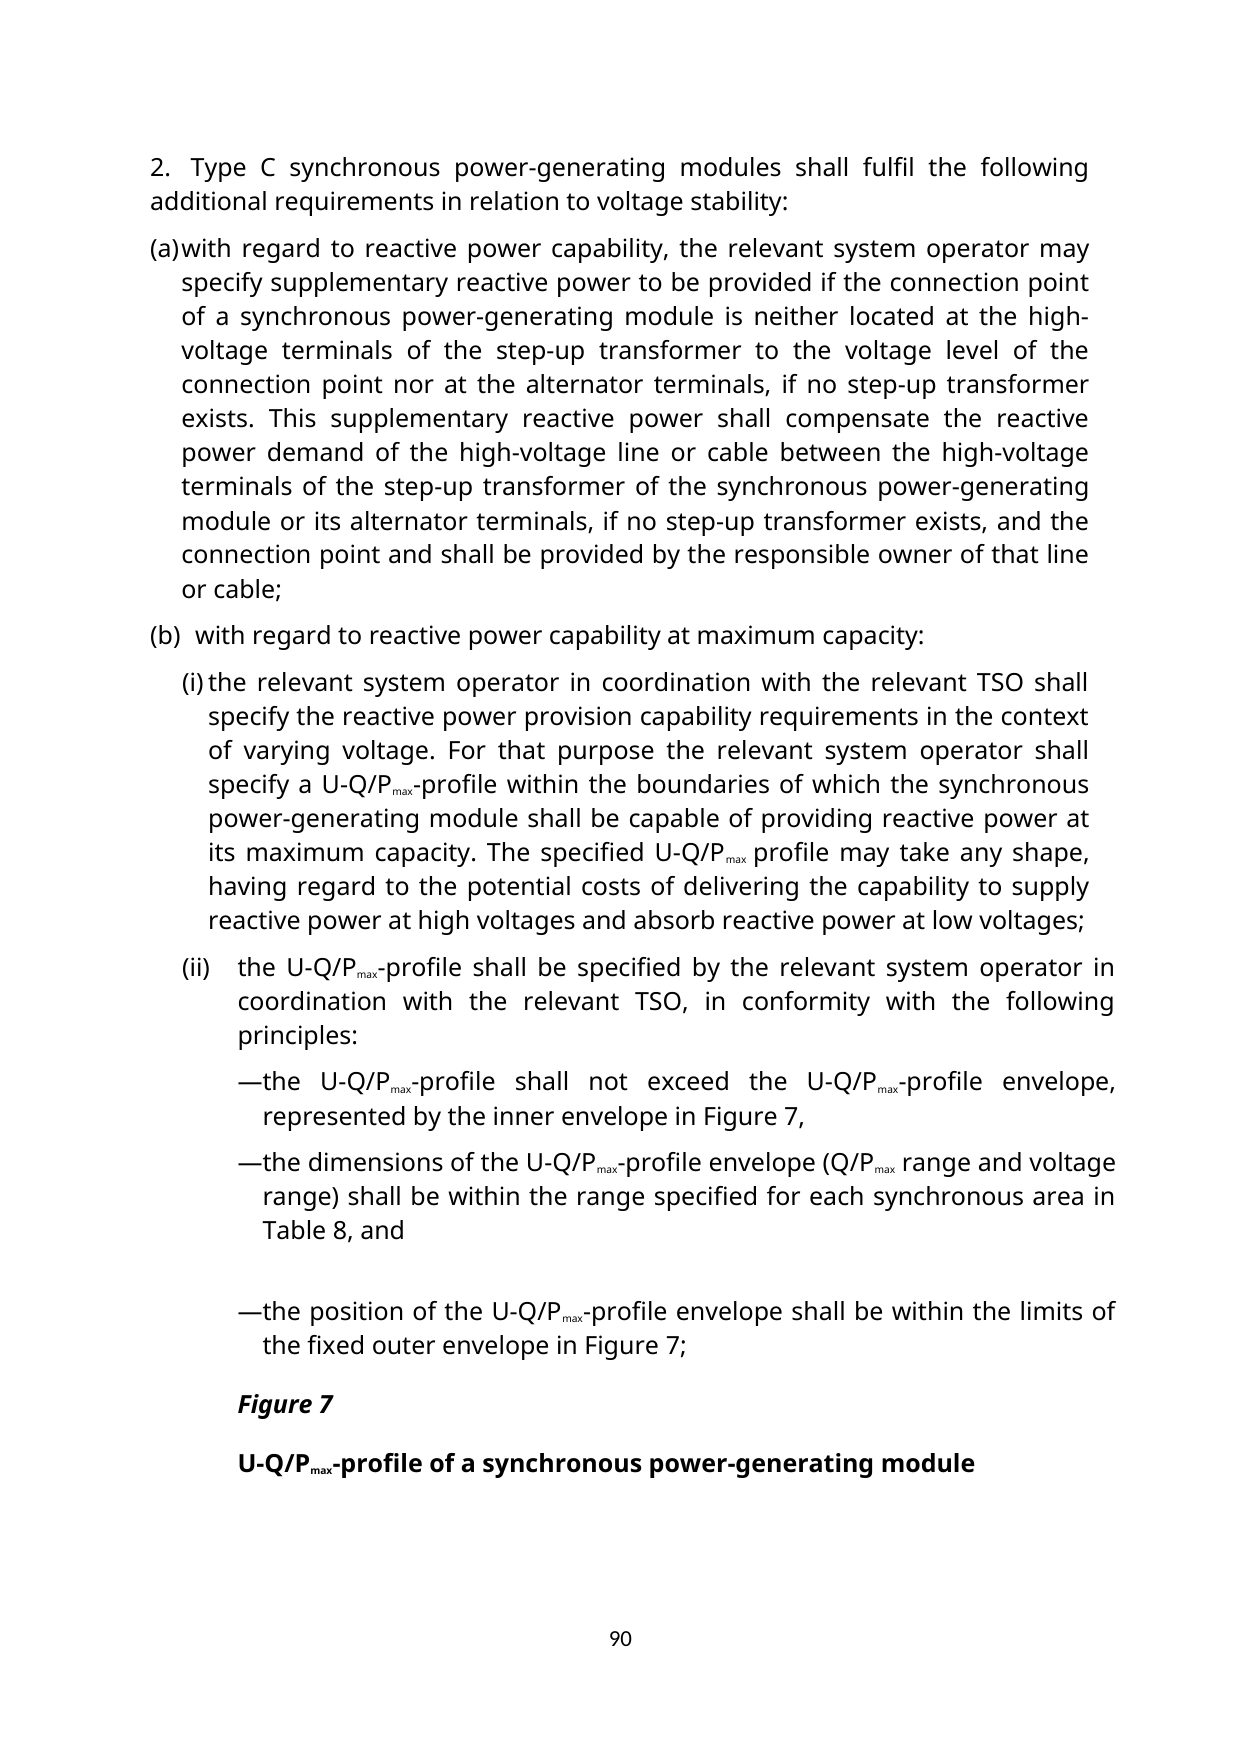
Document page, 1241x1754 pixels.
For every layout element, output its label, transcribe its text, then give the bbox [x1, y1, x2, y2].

table_header (a) [150, 218, 181, 605]
table_header with regard to reactive power capability, the relevant system operator may specify supplementary reactive power to be provided if the connection point of a synchronous power-generating module is neither located at the high-voltage terminals of the step-up transformer to the voltage level of the connection point nor at the alternator terminals, if no step-up transformer exists. This supplementary reactive power shall compensate the reactive power demand of the high-voltage line or cable between the high-voltage terminals of the step-up transformer of the synchronous power-generating module or its alternator terminals, if no step-up transformer exists, and the connection point and shall be provided by the responsible owner of that line or cable; [181, 218, 1090, 605]
text 2. Type C synchronous power-generating modules shall fulfil the following additional requirements in relation to voltage stability: [150, 150, 1090, 218]
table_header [182, 605, 1090, 1492]
table_header (b) [150, 605, 182, 1492]
